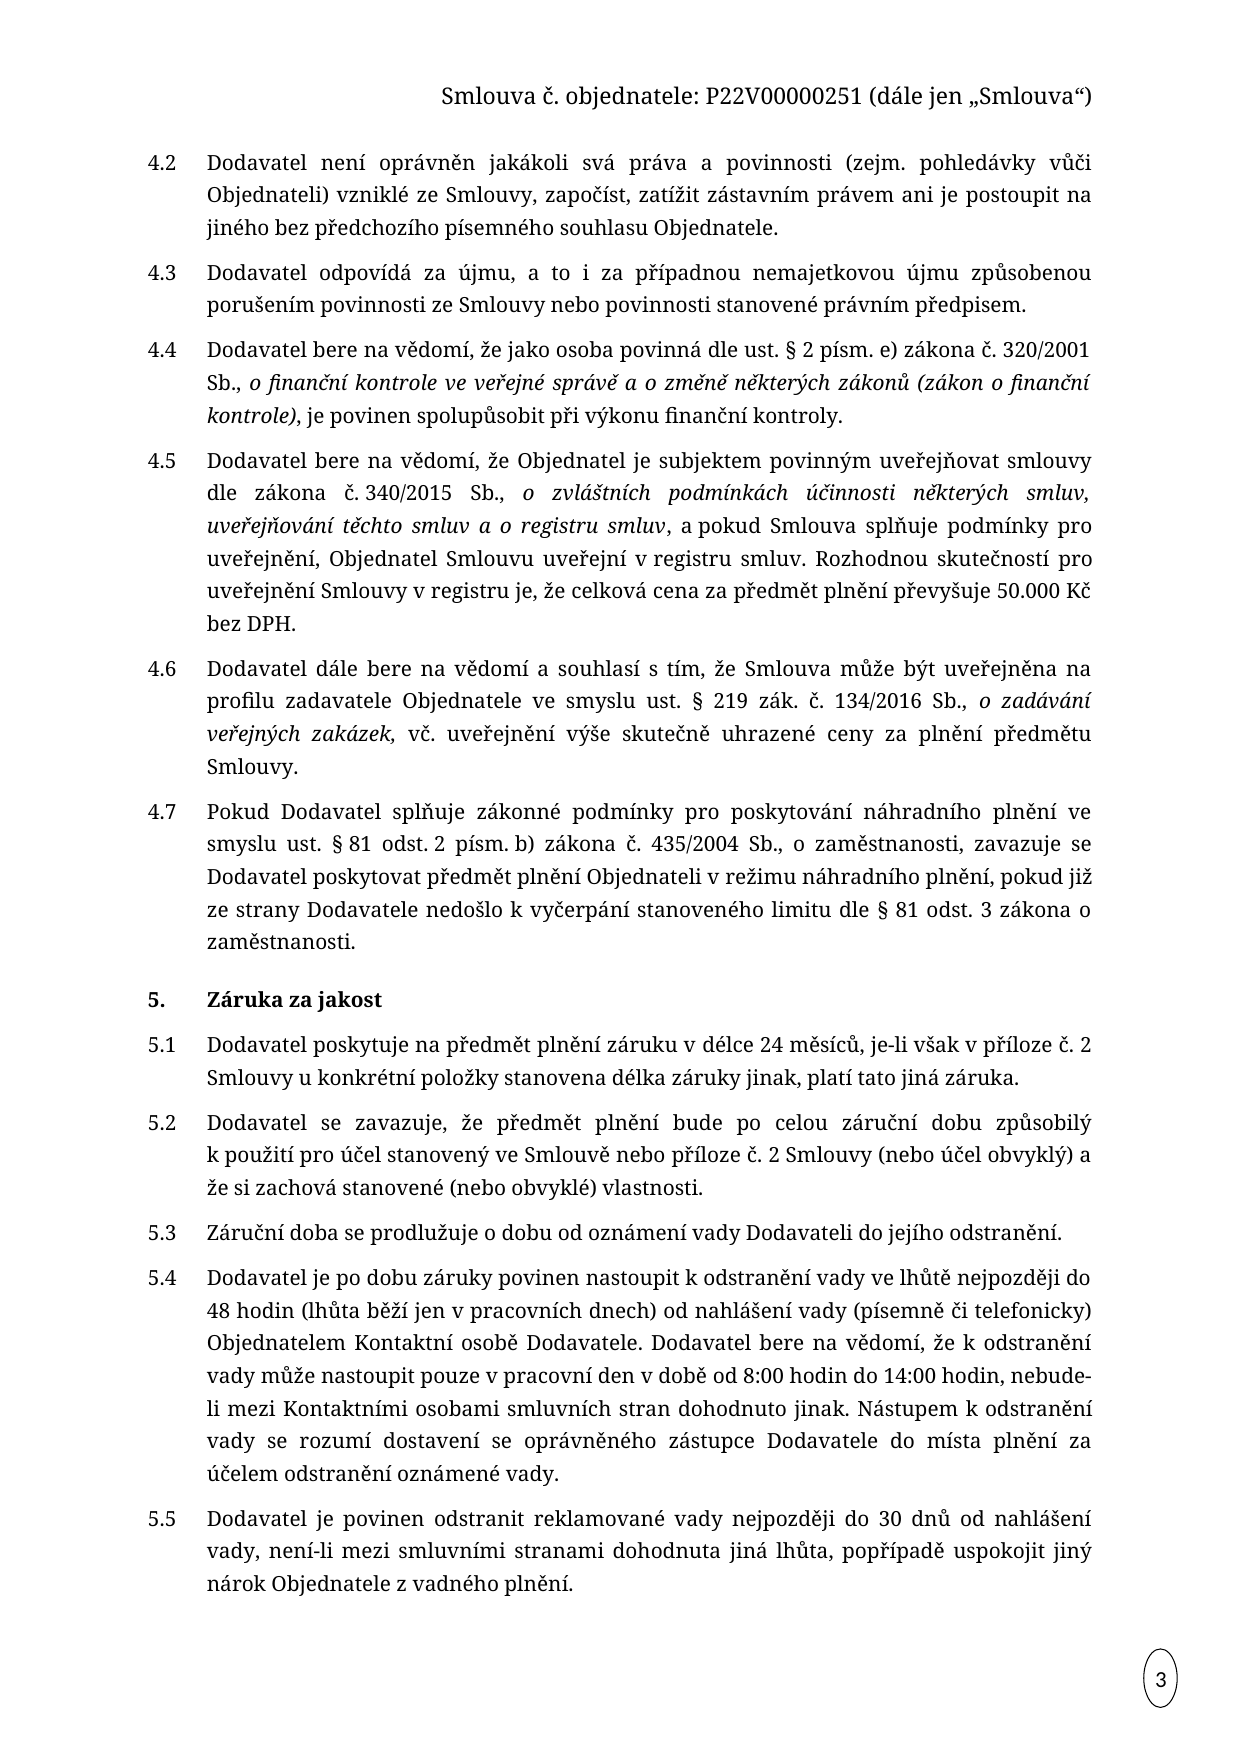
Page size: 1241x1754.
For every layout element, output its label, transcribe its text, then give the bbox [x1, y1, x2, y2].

list Dodavatel není oprávněn jakákoli svá práva a povinnosti (zejm. pohledávky vůči Objednateli) vzniklé ze Smlouvy, započíst, zatížit zástavním právem ani je postoupit na jiného bez předchozího písemného souhlasu Objednatele. [148, 148, 1093, 241]
list Záruka za jakost [148, 985, 1093, 1013]
list Dodavatel bere na vědomí, že jako osoba povinná dle ust. § 2 písm. e) zákona č. 320/2001 Sb., o finanční kontrole ve veřejné správě a o změně některých zákonů (zákon o finanční kontrole), je povinen spolupůsobit při výkonu finanční kontroly. [148, 336, 1093, 429]
list Dodavatel bere na vědomí, že Objednatel je subjektem povinným uveřejňovat smlouvy dle zákona č. 340/2015 Sb., o zvláštních podmínkách účinnosti některých smluv, uveřejňování těchto smluv a o registru smluv, a pokud Smlouva splňuje podmínky pro uveřejnění, Objednatel Smlouvu uveřejní v registru smluv. Rozhodnou skutečností pro uveřejnění Smlouvy v registru je, že celková cena za předmět plnění převyšuje 50.000 Kč bez DPH. [148, 446, 1093, 637]
list Dodavatel se zavazuje, že předmět plnění bude po celou záruční dobu způsobilý k použití pro účel stanovený ve Smlouvě nebo příloze č. 2 Smlouvy (nebo účel obvyklý) a že si zachová stanovené (nebo obvyklé) vlastnosti. [148, 1108, 1093, 1201]
list Pokud Dodavatel splňuje zákonné podmínky pro poskytování náhradního plnění ve smyslu ust. § 81 odst. 2 písm. b) zákona č. 435/2004 Sb., o zaměstnanosti, zavazuje se Dodavatel poskytovat předmět plnění Objednateli v režimu náhradního plnění, pokud již ze strany Dodavatele nedošlo k vyčerpání stanoveného limitu dle § 81 odst. 3 zákona o zaměstnanosti. [148, 797, 1093, 956]
list Dodavatel odpovídá za újmu, a to i za případnou nemajetkovou újmu způsobenou porušením povinnosti ze Smlouvy nebo povinnosti stanovené právním předpisem. [148, 258, 1093, 319]
list Dodavatel je po dobu záruky povinen nastoupit k odstranění vady ve lhůtě nejpozději do 48 hodin (lhůta běží jen v pracovních dnech) od nahlášení vady (písemně či telefonicky) Objednatelem Kontaktní osobě Dodavatele. Dodavatel bere na vědomí, že k odstranění vady může nastoupit pouze v pracovní den v době od 8:00 hodin do 14:00 hodin, nebude-li mezi Kontaktními osobami smluvních stran dohodnuto jinak. Nástupem k odstranění vady se rozumí dostavení se oprávněného zástupce Dodavatele do místa plnění za účelem odstranění oznámené vady. [148, 1263, 1093, 1487]
list Dodavatel dále bere na vědomí a souhlasí s tím, že Smlouva může být uveřejněna na profilu zadavatele Objednatele ve smyslu ust. § 219 zák. č. 134/2016 Sb., o zadávání veřejných zakázek, vč. uveřejnění výše skutečně uhrazené ceny za plnění předmětu Smlouvy. [148, 654, 1093, 780]
list Dodavatel poskytuje na předmět plnění záruku v délce 24 měsíců, je-li však v příloze č. 2 Smlouvy u konkrétní položky stanovena délka záruky jinak, platí tato jiná záruka. [148, 1030, 1093, 1091]
list Záruční doba se prodlužuje o dobu od oznámení vady Dodavateli do jejího odstranění. [148, 1218, 1093, 1247]
list Dodavatel je povinen odstranit reklamované vady nejpozději do 30 dnů od nahlášení vady, není-li mezi smluvními stranami dohodnuta jiná lhůta, popřípadě uspokojit jiný nárok Objednatele z vadného plnění. [148, 1504, 1093, 1598]
